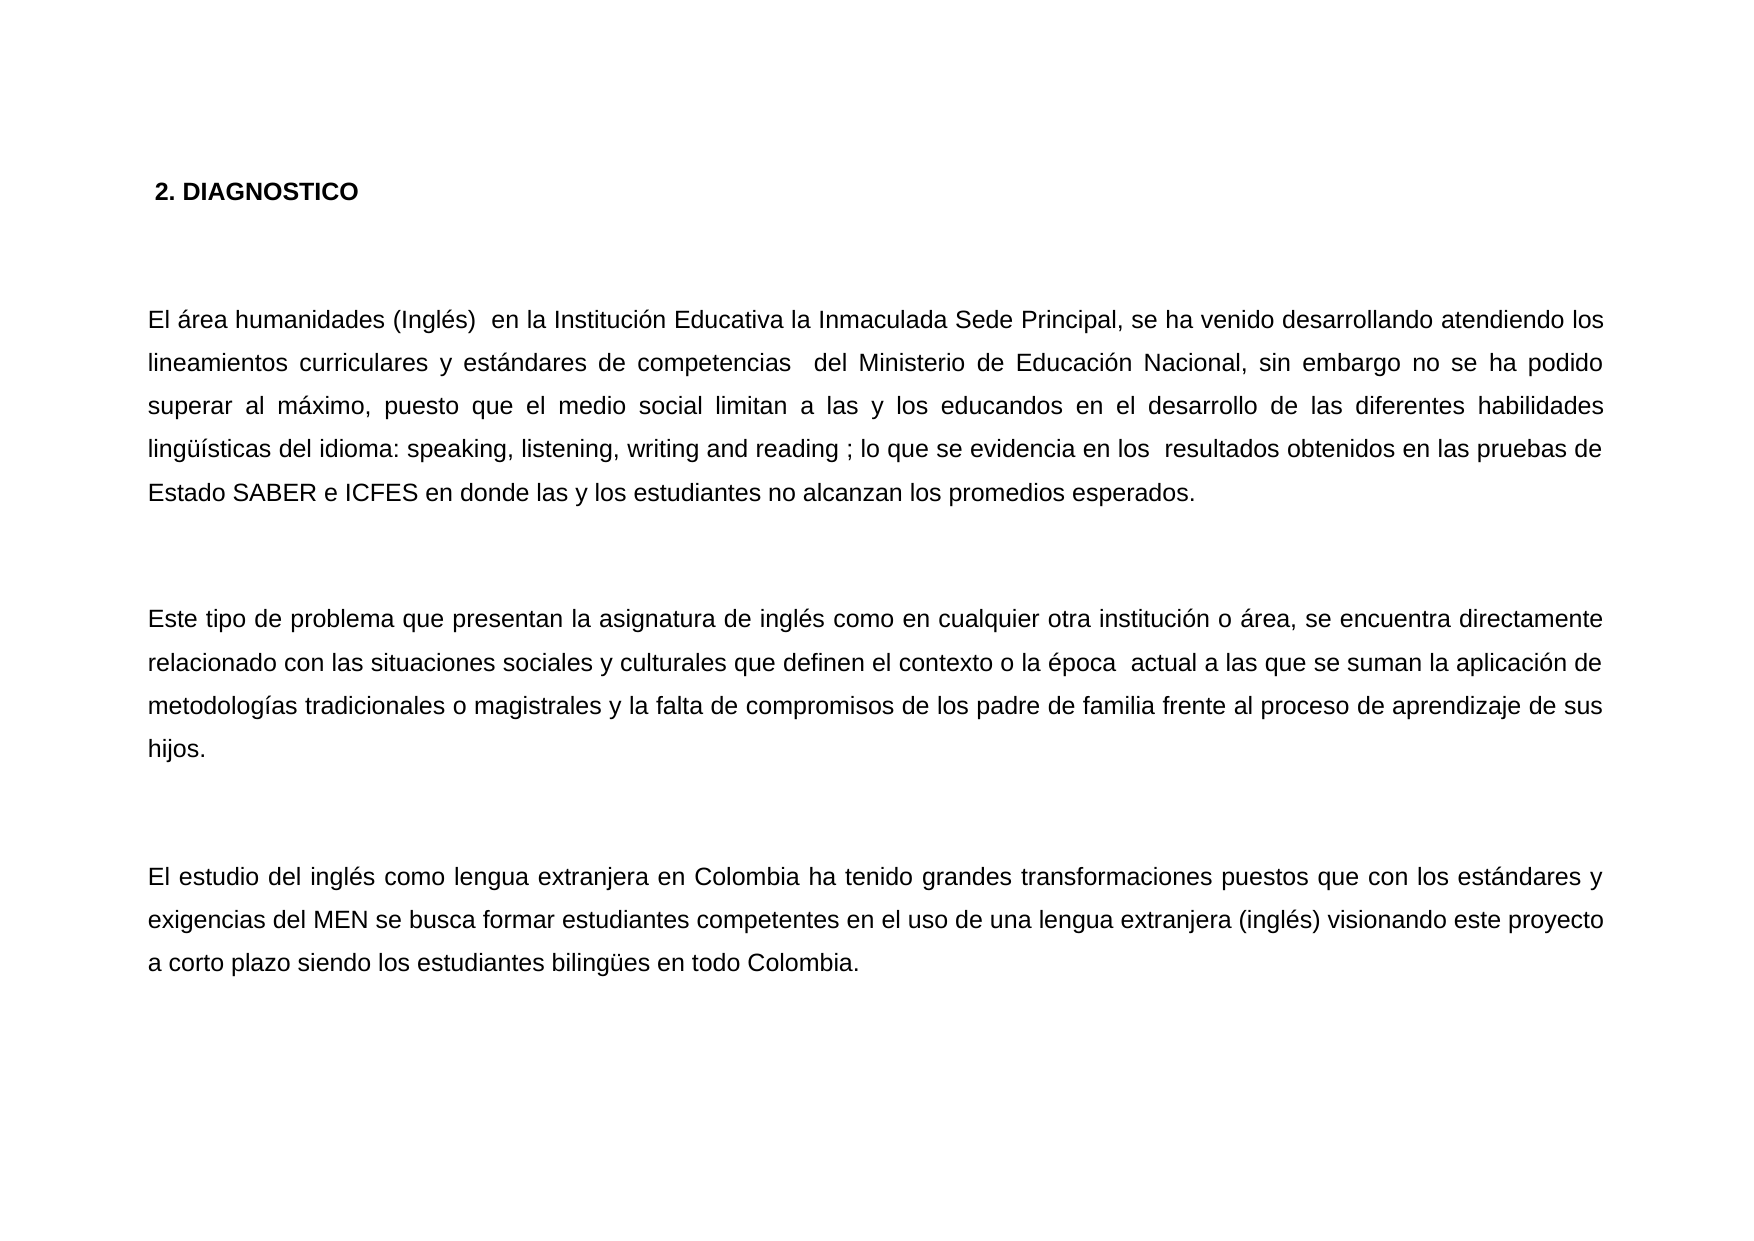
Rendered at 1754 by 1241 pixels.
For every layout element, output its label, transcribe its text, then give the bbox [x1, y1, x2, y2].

text 2. DIAGNOSTICO [148, 177, 1606, 206]
text El área humanidades (Inglés) en la Institución Educativa la Inmaculada Sede Principal, se ha venido desarrollando atendiendo los lineamientos curriculares y estándares de competencias del Ministerio de Educación Nacional, sin embargo no se ha podido superar al máximo, puesto que el medio social limitan a las y los educandos en el desarrollo de las diferentes habilidades lingüísticas del idioma: speaking, listening, writing and reading ; lo que se evidencia en los resultados obtenidos en las pruebas de Estado SABER e ICFES en donde las y los estudiantes no alcanzan los promedios esperados. [148, 305, 1606, 506]
text Este tipo de problema que presentan la asignatura de inglés como en cualquier otra institución o área, se encuentra directamente relacionado con las situaciones sociales y culturales que definen el contexto o la época actual a las que se suman la aplicación de metodologías tradicionales o magistrales y la falta de compromisos de los padre de familia frente al proceso de aprendizaje de sus hijos. [148, 604, 1606, 762]
text El estudio del inglés como lengua extranjera en Colombia ha tenido grandes transformaciones puestos que con los estándares y exigencias del MEN se busca formar estudiantes competentes en el uso de una lengua extranjera (inglés) visionando este proyecto a corto plazo siendo los estudiantes bilingües en todo Colombia. [148, 862, 1606, 977]
